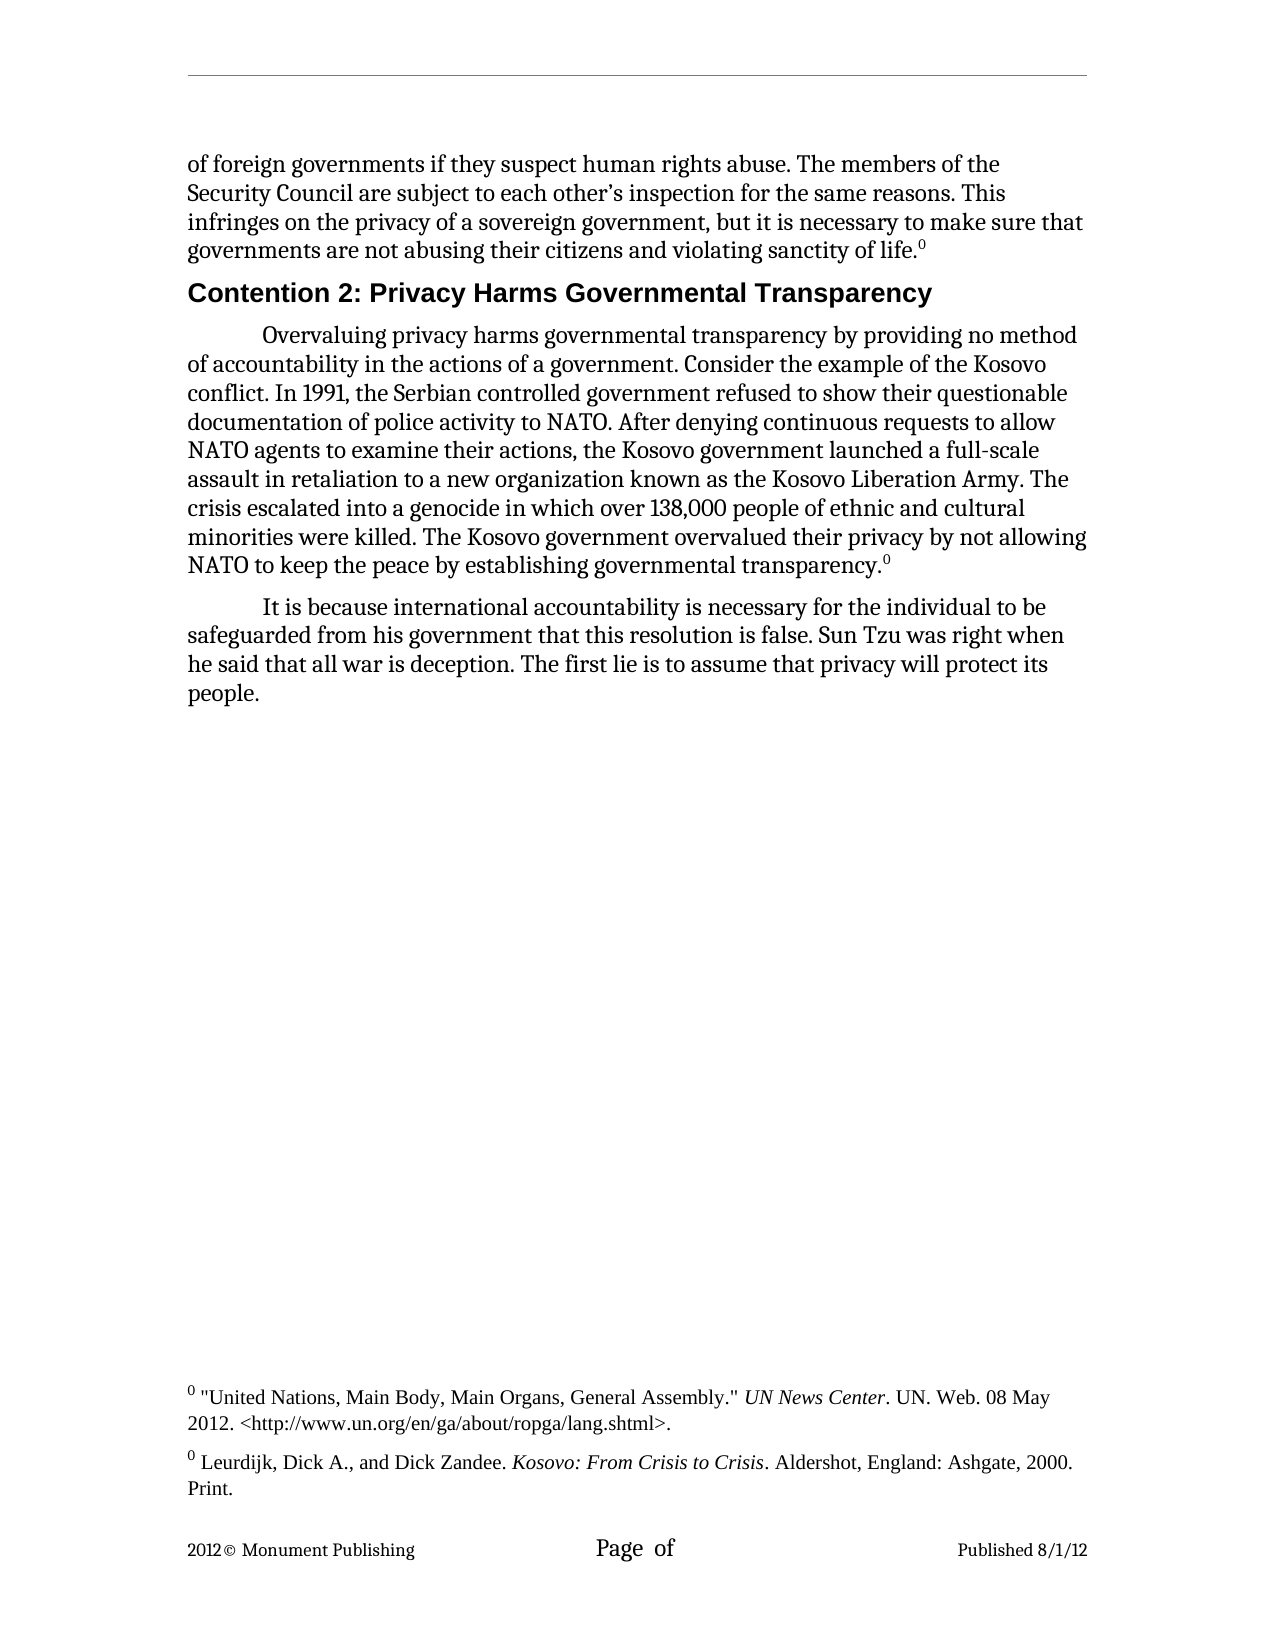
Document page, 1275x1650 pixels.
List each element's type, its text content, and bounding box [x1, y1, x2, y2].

text Overvaluing privacy harms governmental transparency by providing no method of accountability in the actions of a government. Consider the example of the Kosovo conflict. In 1991, the Serbian controlled government refused to show their questionable documentation of police activity to NATO. After denying continuous requests to allow NATO agents to examine their actions, the Kosovo government launched a full-scale assault in retaliation to a new organization known as the Kosovo Liberation Army. The crisis escalated into a genocide in which over 138,000 people of ethnic and cultural minorities were killed. The Kosovo government overvalued their privacy by not allowing NATO to keep the peace by establishing governmental transparency. [187, 321, 1087, 580]
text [187, 150, 1087, 265]
text It is because international accountability is necessary for the individual to be safeguarded from his government that this resolution is false. Sun Tzu was right when he said that all war is deception. The first lie is to assume that privacy will protect its people. [187, 592, 1087, 707]
text Contention 2: Privacy Harms Governmental Transparency [187, 277, 1087, 309]
